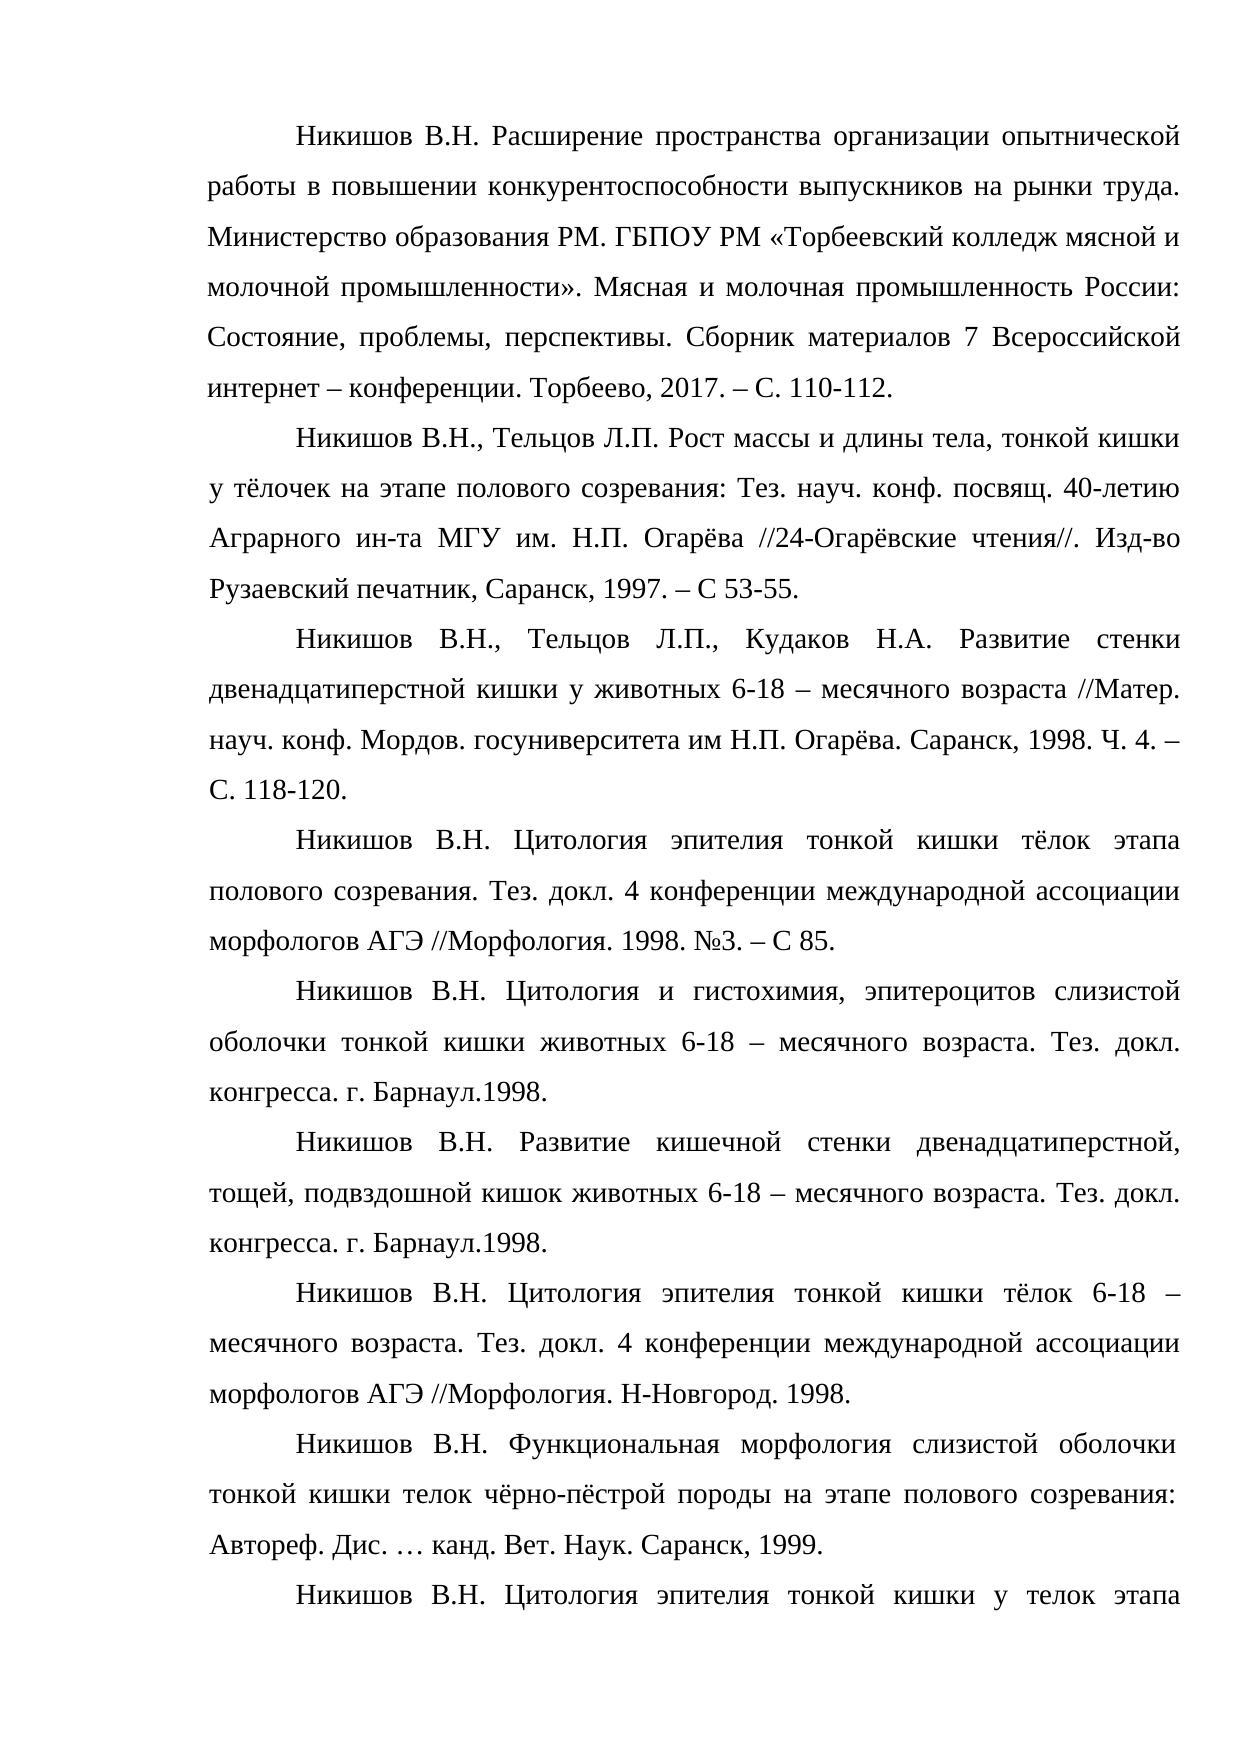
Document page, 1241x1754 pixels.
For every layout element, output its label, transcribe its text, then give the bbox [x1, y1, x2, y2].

text Никишов В.Н., Тельцов Л.П. Рост массы и длины тела, тонкой кишки у тёлочек на этапе полового созревания: Тез. науч. конф. посвящ. 40-летию Аграрного ин-та МГУ им. Н.П. Огарёва //24-Огарёвские чтения//. Изд-во Рузаевский печатник, Саранск, 1997. – С 53-55. [209, 420, 1181, 604]
text Никишов В.Н. Цитология эпителия тонкой кишки тёлок этапа полового созревания. Тез. докл. 4 конференции международной ассоциации морфологов АГЭ //Морфология. 1998. №3. – С 85. [209, 822, 1181, 957]
text Никишов В.Н. Развитие кишечной стенки двенадцатиперстной, тощей, подвздошной кишок животных 6-18 – месячного возраста. Тез. докл. конгресса. г. Барнаул.1998. [209, 1124, 1181, 1258]
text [209, 1577, 1181, 1611]
text Никишов В.Н. Функциональная морфология слизистой оболочки тонкой кишки телок чёрно-пёстрой породы на этапе полового созревания: Автореф. Дис. … канд. Вет. Наук. Саранск, 1999. [209, 1426, 1177, 1560]
text Никишов В.Н. Цитология и гистохимия, эпитероцитов слизистой оболочки тонкой кишки животных 6-18 – месячного возраста. Тез. докл. конгресса. г. Барнаул.1998. [209, 973, 1181, 1108]
text Никишов В.Н. Расширение пространства организации опытнической работы в повышении конкурентоспособности выпускников на рынки труда. Министерство образования РМ. ГБПОУ РМ «Торбеевский колледж мясной и молочной промышленности». Мясная и молочная промышленность России: Состояние, проблемы, перспективы. Сборник материалов 7 Всероссийской интернет – конференции. Торбеево, 2017. – С. 110-112. [207, 118, 1181, 403]
text Никишов В.Н. Цитология эпителия тонкой кишки тёлок 6-18 – месячного возраста. Тез. докл. 4 конференции международной ассоциации морфологов АГЭ //Морфология. Н-Новгород. 1998. [209, 1275, 1181, 1409]
text Никишов В.Н., Тельцов Л.П., Кудаков Н.А. Развитие стенки двенадцатиперстной кишки у животных 6-18 – месячного возраста //Матер. науч. конф. Мордов. госуниверситета им Н.П. Огарёва. Саранск, 1998. Ч. 4. – С. 118-120. [209, 621, 1181, 806]
